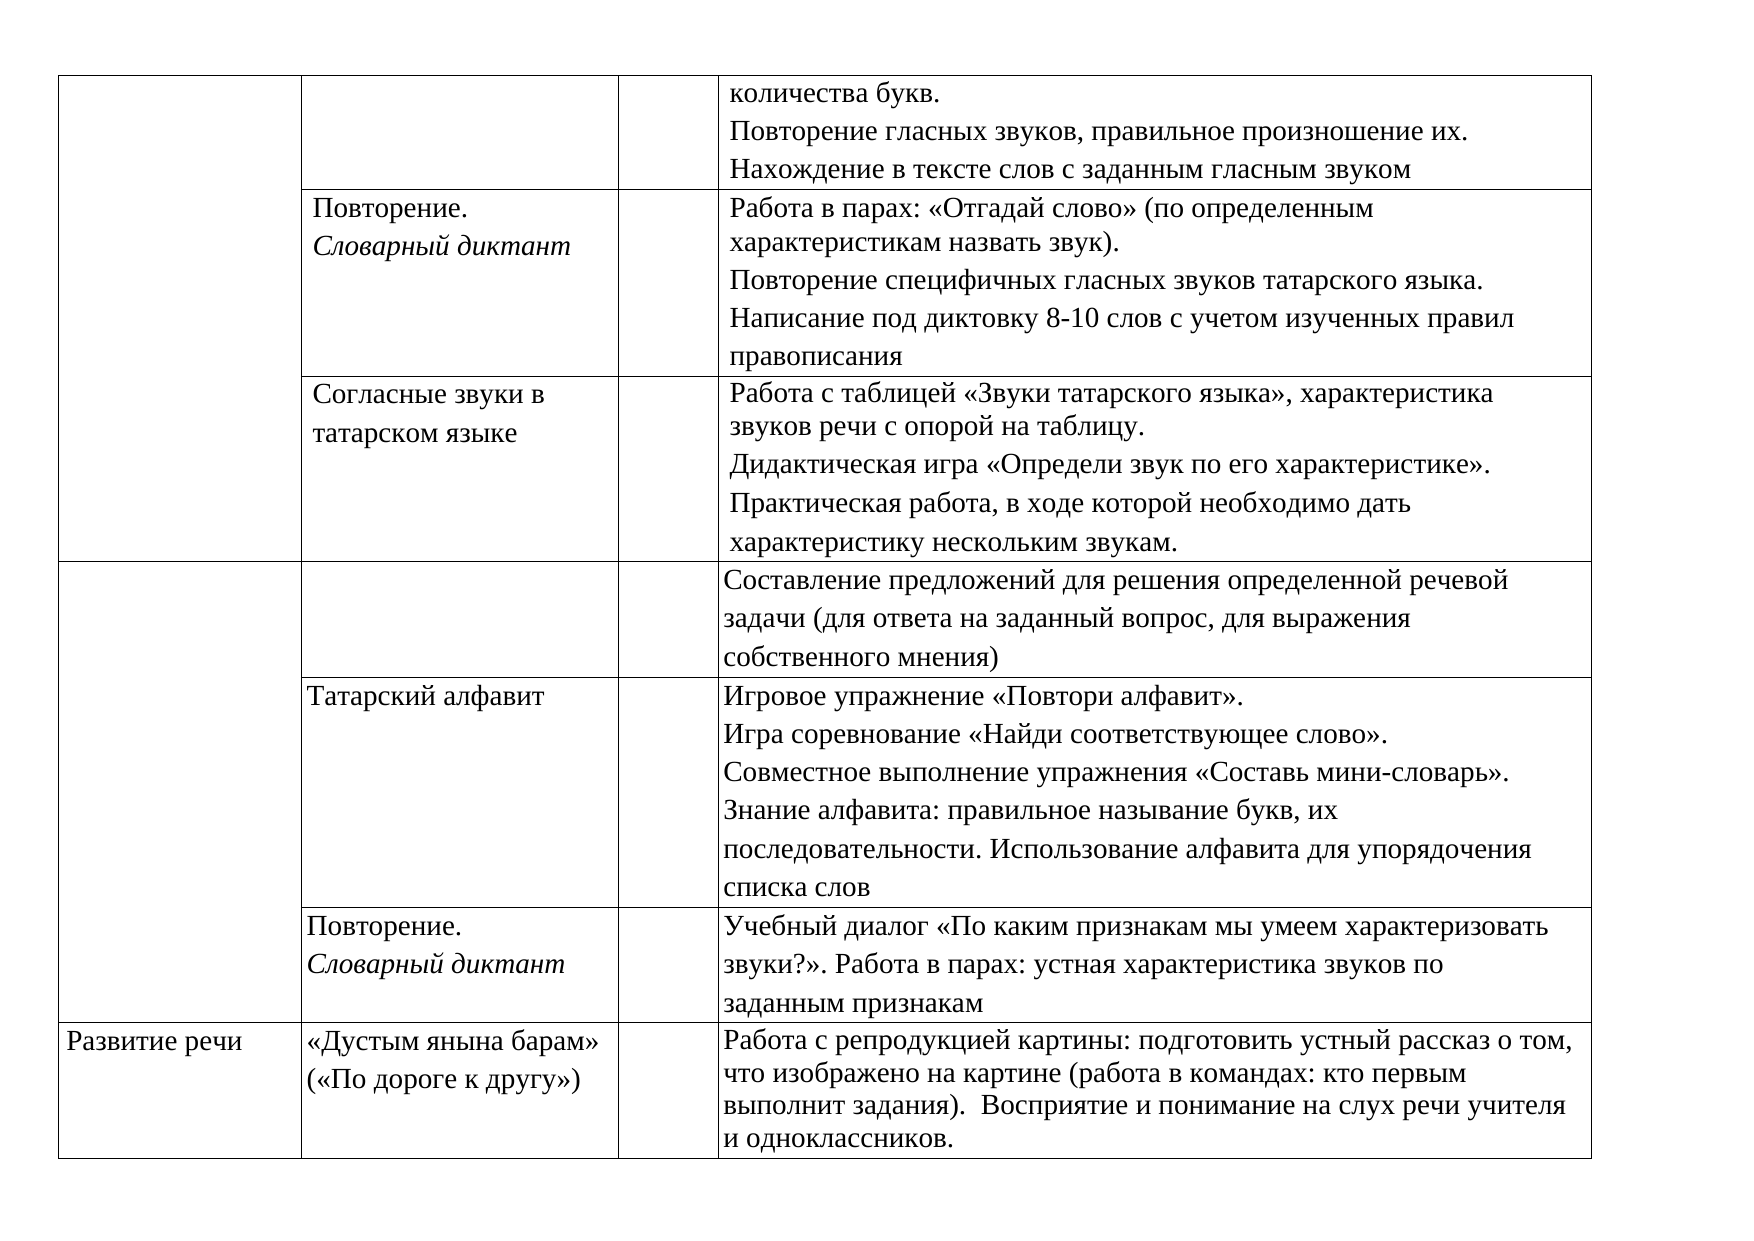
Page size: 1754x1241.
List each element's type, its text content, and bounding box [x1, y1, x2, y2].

table_cell [619, 908, 718, 1022]
table_cell Работа с таблицей «Звуки татарского языка», характеристика звуков речи с опорой на таблицу. Дидактическая игра «Определи звук по его характеристике». Практическая работа, в ходе которой необходимо дать характеристику нескольким звукам. [719, 377, 1591, 561]
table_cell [302, 1023, 618, 1158]
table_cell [719, 76, 1591, 189]
table_cell [619, 377, 718, 561]
table_cell Составление предложений для решения определенной речевой задачи (для ответа на заданный вопрос, для выражения собственного мнения) [719, 562, 1591, 677]
table_cell Работа в парах: «Отгадай слово» (по определенным характеристикам назвать звук). Повторение специфичных гласных звуков татарского языка. Написание под диктовку 8-10 слов с учетом изученных правил правописания [719, 190, 1591, 376]
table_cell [59, 76, 301, 561]
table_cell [719, 1023, 1591, 1158]
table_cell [302, 76, 618, 189]
table_cell [619, 678, 718, 907]
table_cell [302, 562, 618, 677]
table_cell Игровое упражнение «Повтори алфавит». Игра соревнование «Найди соответствующее слово». Совместное выполнение упражнения «Составь мини-словарь». Знание алфавита: правильное называние букв, их последовательности. Использование алфавита для упорядочения списка слов [719, 678, 1591, 907]
table_cell Развитие речи [59, 1023, 301, 1158]
table_cell Учебный диалог «По каким признакам мы умеем характеризовать звуки?». Работа в парах: устная характеристика звуков по заданным признакам [719, 908, 1591, 1022]
table_cell Повторение. Словарный диктант [302, 190, 618, 376]
table_cell [619, 562, 718, 677]
table_cell [619, 76, 718, 189]
table_cell [619, 1023, 718, 1158]
table_cell Согласные звуки в татарском языке [302, 377, 618, 561]
table_cell Татарский алфавит [302, 678, 618, 907]
table_cell Повторение. Словарный диктант [302, 908, 618, 1022]
table_cell [59, 562, 301, 1022]
table_cell [619, 190, 718, 376]
